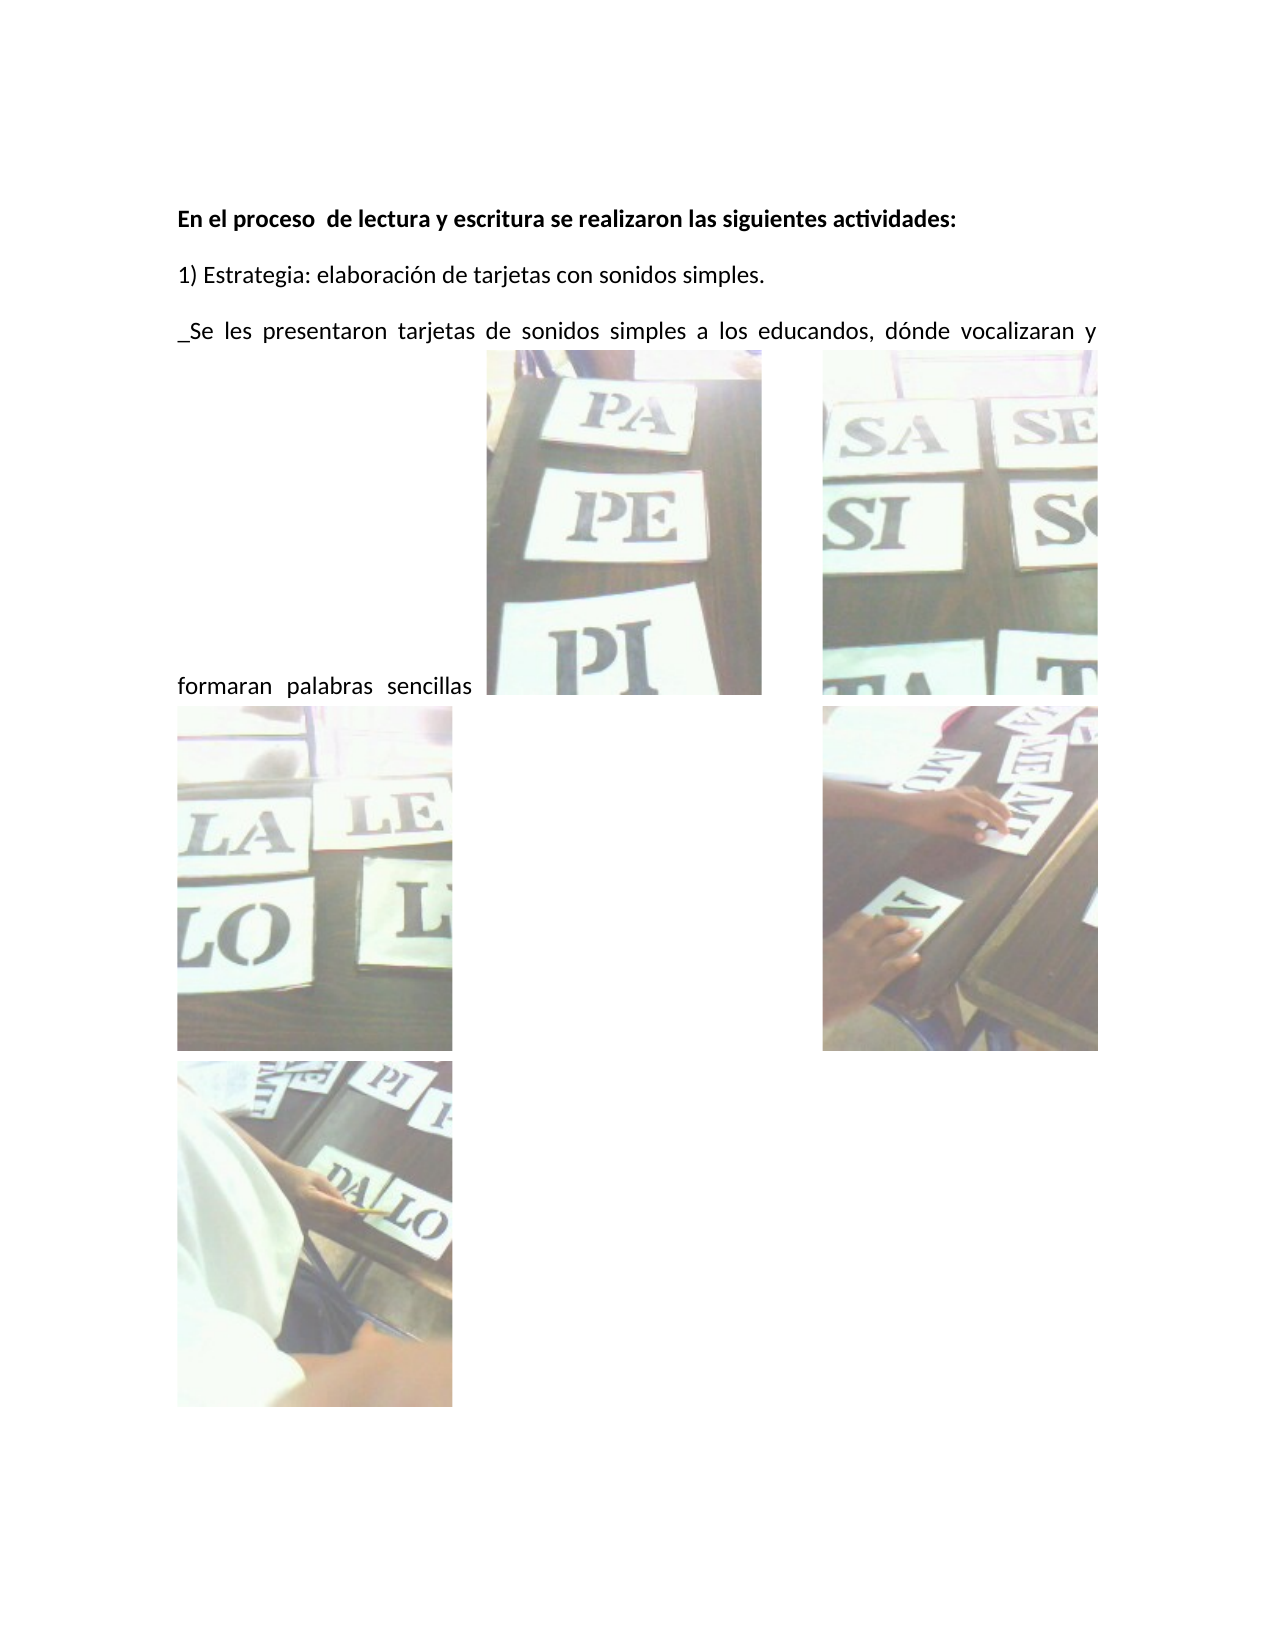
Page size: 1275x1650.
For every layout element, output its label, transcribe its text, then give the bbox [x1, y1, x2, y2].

picture [177, 1061, 453, 1407]
picture [486, 350, 762, 695]
picture [822, 350, 1098, 695]
text En el proceso de lectura y escritura se realizaron las siguientes actividades: [177, 203, 1098, 234]
picture [822, 706, 1098, 1051]
picture [177, 706, 453, 1051]
text 1) Estrategia: elaboración de tarjetas con sonidos simples. [177, 259, 1098, 290]
